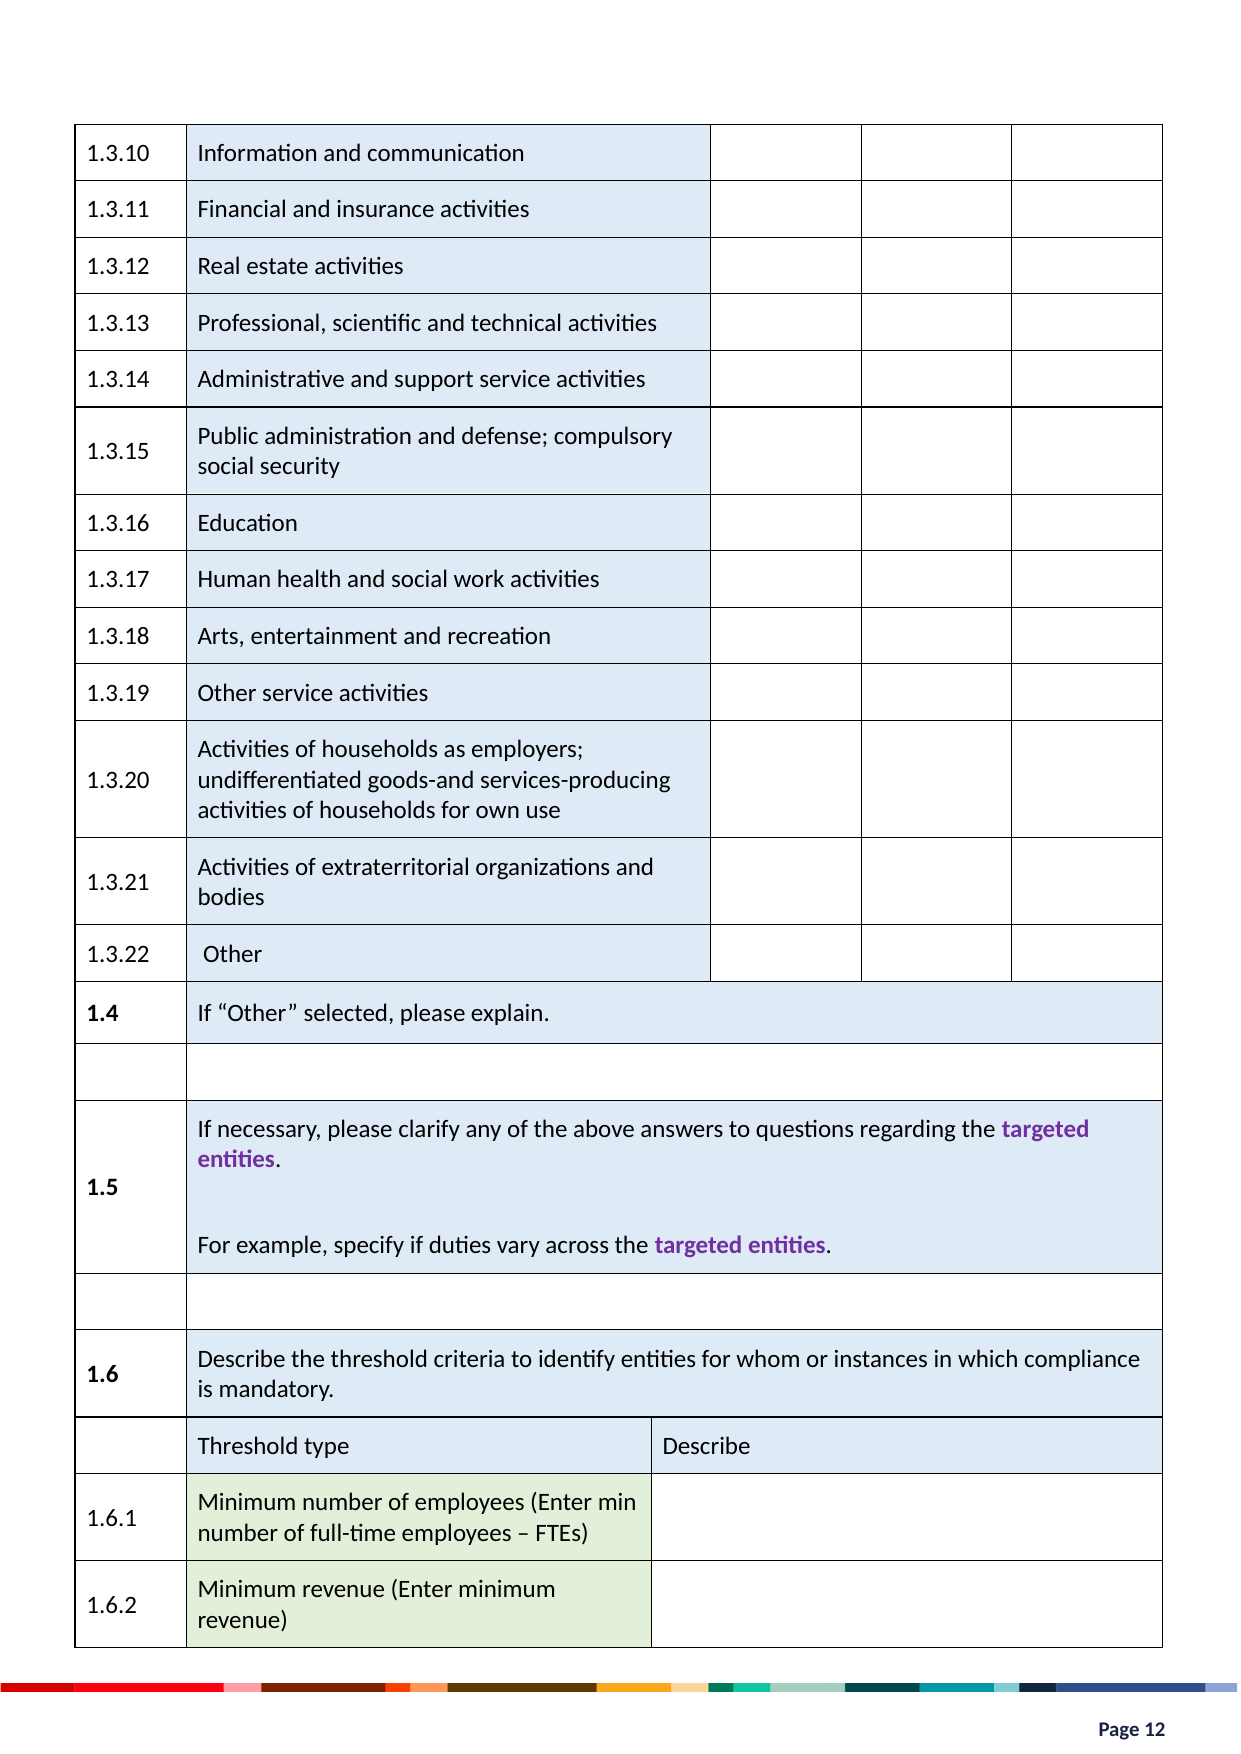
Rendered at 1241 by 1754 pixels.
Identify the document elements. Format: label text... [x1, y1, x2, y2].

table_cell [862, 925, 1011, 981]
table_cell Education [187, 495, 710, 550]
table_cell [711, 351, 861, 406]
table_cell [1012, 495, 1162, 550]
table_cell [1012, 664, 1162, 720]
table_cell Other [187, 925, 710, 981]
table_cell [1012, 125, 1162, 180]
table_cell [1012, 925, 1162, 981]
table_cell If necessary, please clarify any of the above answers to questions regarding the targeted entities. For example, specify if duties vary across the targeted entities. [187, 1101, 1162, 1273]
table_cell [652, 1474, 1162, 1560]
table_cell 1.3.19 [76, 664, 186, 720]
table_cell Information and communication [187, 125, 710, 180]
picture [0, 1683, 1236, 1692]
table_cell Human health and social work activities [187, 551, 710, 607]
table_cell 1.3.22 [76, 925, 186, 981]
table_cell [1012, 408, 1162, 493]
table_cell [862, 351, 1011, 406]
table_cell Financial and insurance activities [187, 181, 710, 237]
table_cell [862, 294, 1011, 350]
table_cell 1.3.12 [76, 238, 186, 293]
table_cell [711, 838, 861, 924]
table_cell [862, 551, 1011, 607]
table_cell Arts, entertainment and recreation [187, 608, 710, 663]
table_cell [711, 125, 861, 180]
table_cell Describe [652, 1418, 1162, 1473]
table_cell 1.3.11 [76, 181, 186, 237]
table_cell [862, 721, 1011, 837]
table_cell 1.6.1 [76, 1474, 186, 1560]
table_cell 1.3.13 [76, 294, 186, 350]
table_cell 1.3.20 [76, 721, 186, 837]
table_cell [1012, 551, 1162, 607]
table_cell 1.5 [76, 1101, 186, 1273]
table_cell [862, 125, 1011, 180]
table_cell Administrative and support service activities [187, 351, 710, 406]
table_cell [1012, 608, 1162, 663]
table_cell [1012, 238, 1162, 293]
table_cell 1.6.2 [76, 1561, 186, 1647]
table_cell [711, 608, 861, 663]
table_cell 1.3.14 [76, 351, 186, 406]
table_cell 1.4 [76, 982, 186, 1043]
table_cell Real estate activities [187, 238, 710, 293]
table_cell [1012, 181, 1162, 237]
table_cell [862, 838, 1011, 924]
table_cell [711, 495, 861, 550]
table_cell [711, 238, 861, 293]
table_cell [711, 408, 861, 493]
table_cell Activities of households as employers; undifferentiated goods-and services-producing activities of households for own use [187, 721, 710, 837]
table_cell [711, 721, 861, 837]
table_cell If “Other” selected, please explain. [187, 982, 1162, 1043]
table_cell [711, 181, 861, 237]
table_cell [711, 551, 861, 607]
table_cell 1.3.17 [76, 551, 186, 607]
table_cell 1.3.10 [76, 125, 186, 180]
table_cell [862, 408, 1011, 493]
table_cell [187, 1044, 1162, 1099]
table_cell 1.3.16 [76, 495, 186, 550]
table_cell Minimum revenue (Enter minimum revenue) [187, 1561, 651, 1647]
table_cell [1012, 294, 1162, 350]
table_cell [652, 1561, 1162, 1647]
table_cell [1012, 838, 1162, 924]
table_cell [862, 664, 1011, 720]
table_cell Minimum number of employees (Enter min number of full-time employees – FTEs) [187, 1474, 651, 1560]
table_cell 1.3.18 [76, 608, 186, 663]
table_cell [187, 1274, 1162, 1329]
table_cell Activities of extraterritorial organizations and bodies [187, 838, 710, 924]
table_cell [711, 294, 861, 350]
table_cell [711, 664, 861, 720]
table_cell Other service activities [187, 664, 710, 720]
table_cell 1.3.15 [76, 408, 186, 493]
table_cell [711, 925, 861, 981]
table_cell Describe the threshold criteria to identify entities for whom or instances in which compliance is mandatory. [187, 1330, 1162, 1416]
table_cell 1.3.21 [76, 838, 186, 924]
table_cell [862, 495, 1011, 550]
table_cell 1.6 [76, 1330, 186, 1416]
table_cell [1012, 721, 1162, 837]
table_cell [76, 1044, 186, 1099]
table_cell [76, 1418, 186, 1473]
table_cell [1012, 351, 1162, 406]
table_cell [76, 1274, 186, 1329]
table_cell Public administration and defense; compulsory social security [187, 408, 710, 493]
table_cell [862, 181, 1011, 237]
table_cell [862, 608, 1011, 663]
table_cell [862, 238, 1011, 293]
table_cell Threshold type [187, 1418, 651, 1473]
table_cell Professional, scientific and technical activities [187, 294, 710, 350]
